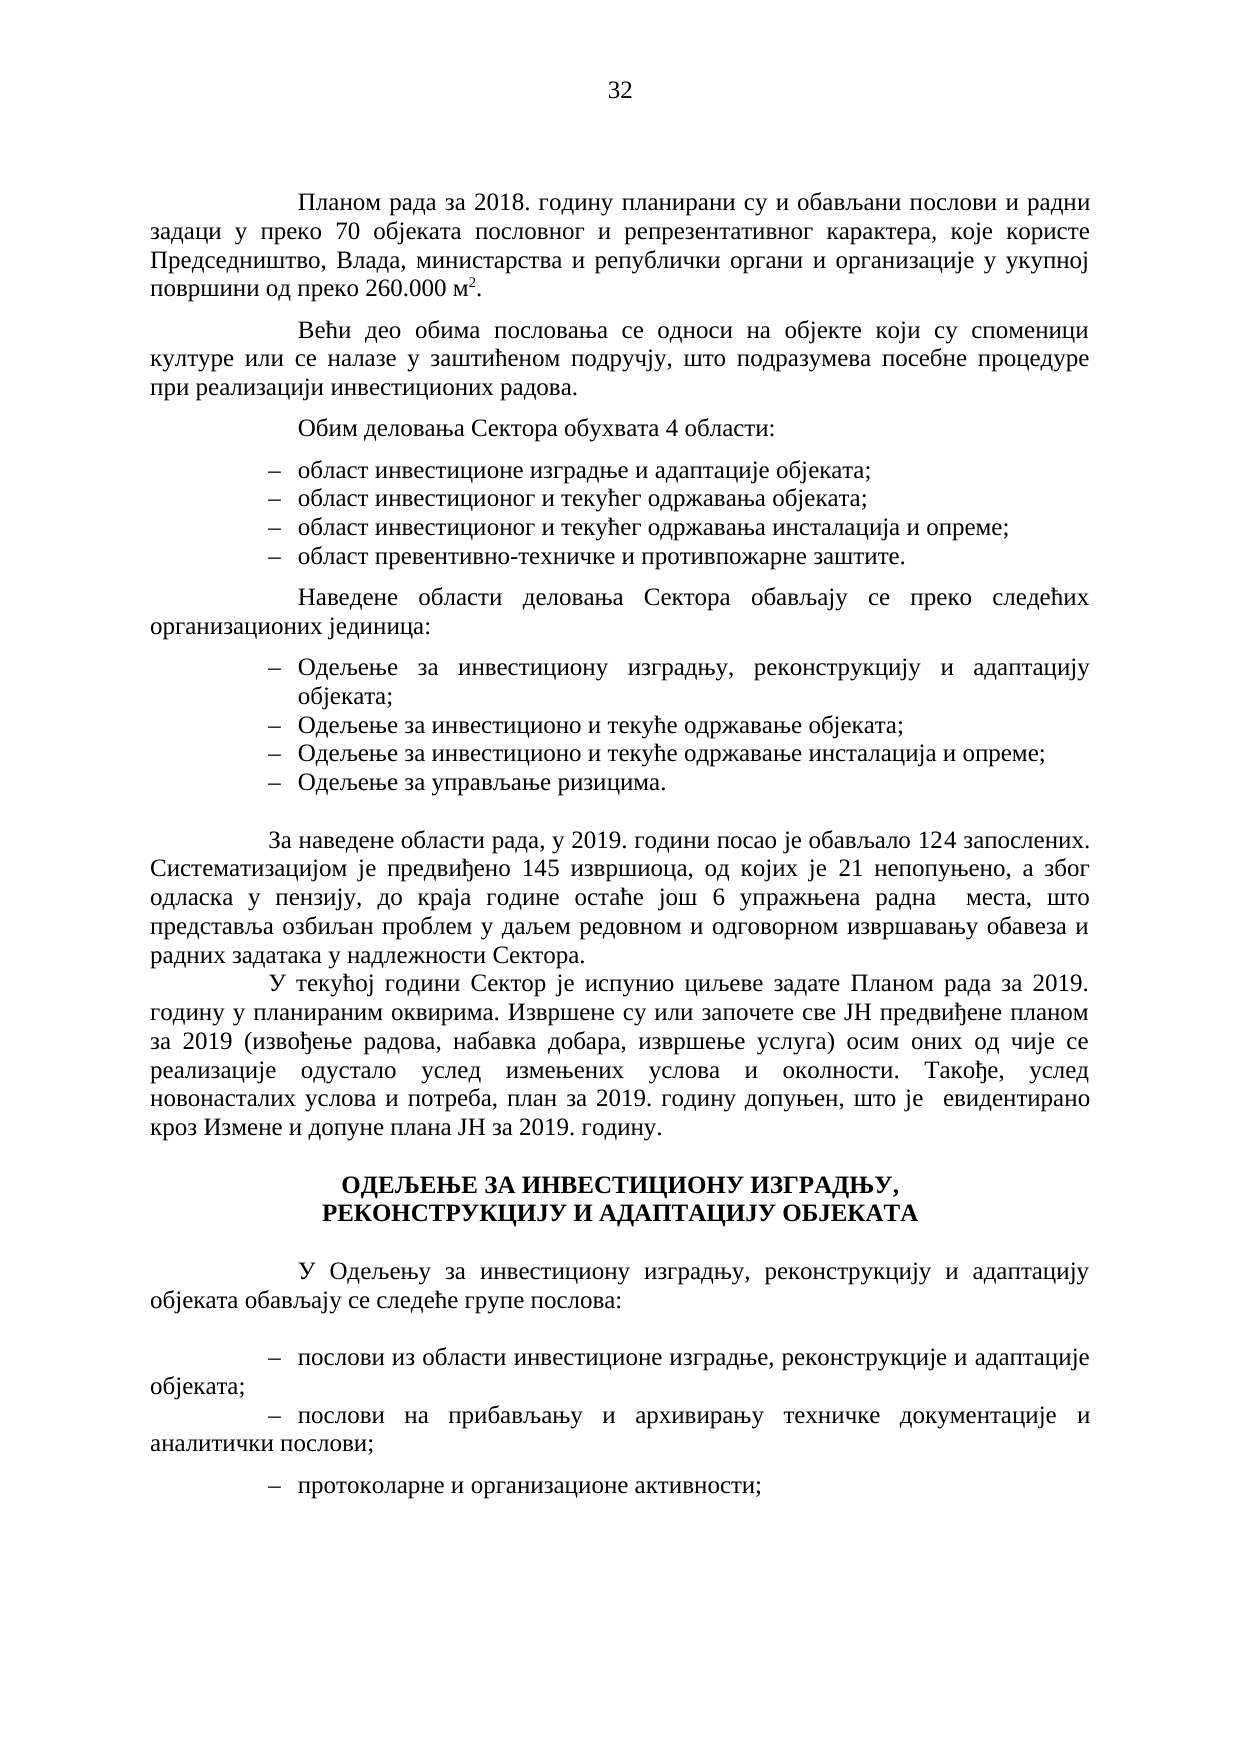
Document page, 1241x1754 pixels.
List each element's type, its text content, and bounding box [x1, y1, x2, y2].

text – послови на прибављању и архивирању техничке документације и аналитички послови; [150, 1400, 1090, 1457]
list Одељење за инвестициону изградњу, реконструкцију и адаптацију објеката; [268, 652, 1090, 710]
text За наведене области рада, у 2019. години посао је обављало 124 запослених. Систематизацијом је предвиђено 145 извршиоца, од којих је 21 непопуњено, а због одласка у пензију, до краја године остаће још 6 упражњена радна места, што представља озбиљан проблем у даљем редовном и одговорном извршавању обавеза и радних задатака у надлежности Сектора. [150, 825, 1090, 968]
list Одељење за управљање ризицима. [268, 767, 1090, 796]
text – протоколарне и организационе активности; [150, 1470, 1090, 1498]
text У Одељењу за инвестициону изградњу, реконструкцију и адаптацију објеката обављају се следеће групе послова: [150, 1256, 1090, 1313]
text – послови из области инвестиционе изградње, реконструкције и адаптације објеката; [150, 1342, 1090, 1400]
list Одељење за инвестиционо и текуће одржавање инсталација и опреме; [268, 738, 1090, 767]
text У текућој години Сектор је испунио циљеве задате Планом рада за 2019. годину у планираним оквирима. Извршене су или започете све ЈН предвиђене планом за 2019 (извођење радова, набавка добара, извршење услуга) осим оних од чије се реализације одустало услед измењених услова и околности. Такође, услед новонасталих услова и потреба, план за 2019. годину допуњен, што је евидентирано кроз Измене и допуне плана ЈН за 2019. годину. [150, 968, 1090, 1141]
text Наведене области деловања Сектора обављају се преко следећих организационих јединица: [150, 582, 1090, 640]
text реконструкцију и адаптацију објеката [150, 1198, 1090, 1227]
text – област инвестиционе изградње и адаптације објеката; [150, 455, 1090, 483]
text ОдељењЕ за инвестициону изградњу, [150, 1170, 1090, 1198]
text Већи део обима пословања се односи на објекте који су споменици културе или се налазе у заштићеном подручју, што подразумева посебне процедуре при реализацији инвестиционих радова. [150, 315, 1090, 401]
text Обим деловања Сектора обухвата 4 области: [150, 413, 1090, 442]
text – област превентивно-техничке и противпожарне заштите. [150, 541, 1090, 570]
text – област инвестиционог и текућег одржавања инсталација и опреме; [150, 512, 1090, 541]
text – област инвестиционог и текућег одржавања објеката; [150, 483, 1090, 512]
list Одељење за инвестиционо и текуће одржавање објеката; [268, 710, 1090, 738]
text Планом рада за 2018. годину планирани су и обављани послови и радни задаци у преко 70 објеката пословног и репрезентативног карактера, које користе Председништво, Влада, министарства и републички органи и организације у укупној површини од преко 260.000 м2. [150, 187, 1090, 302]
